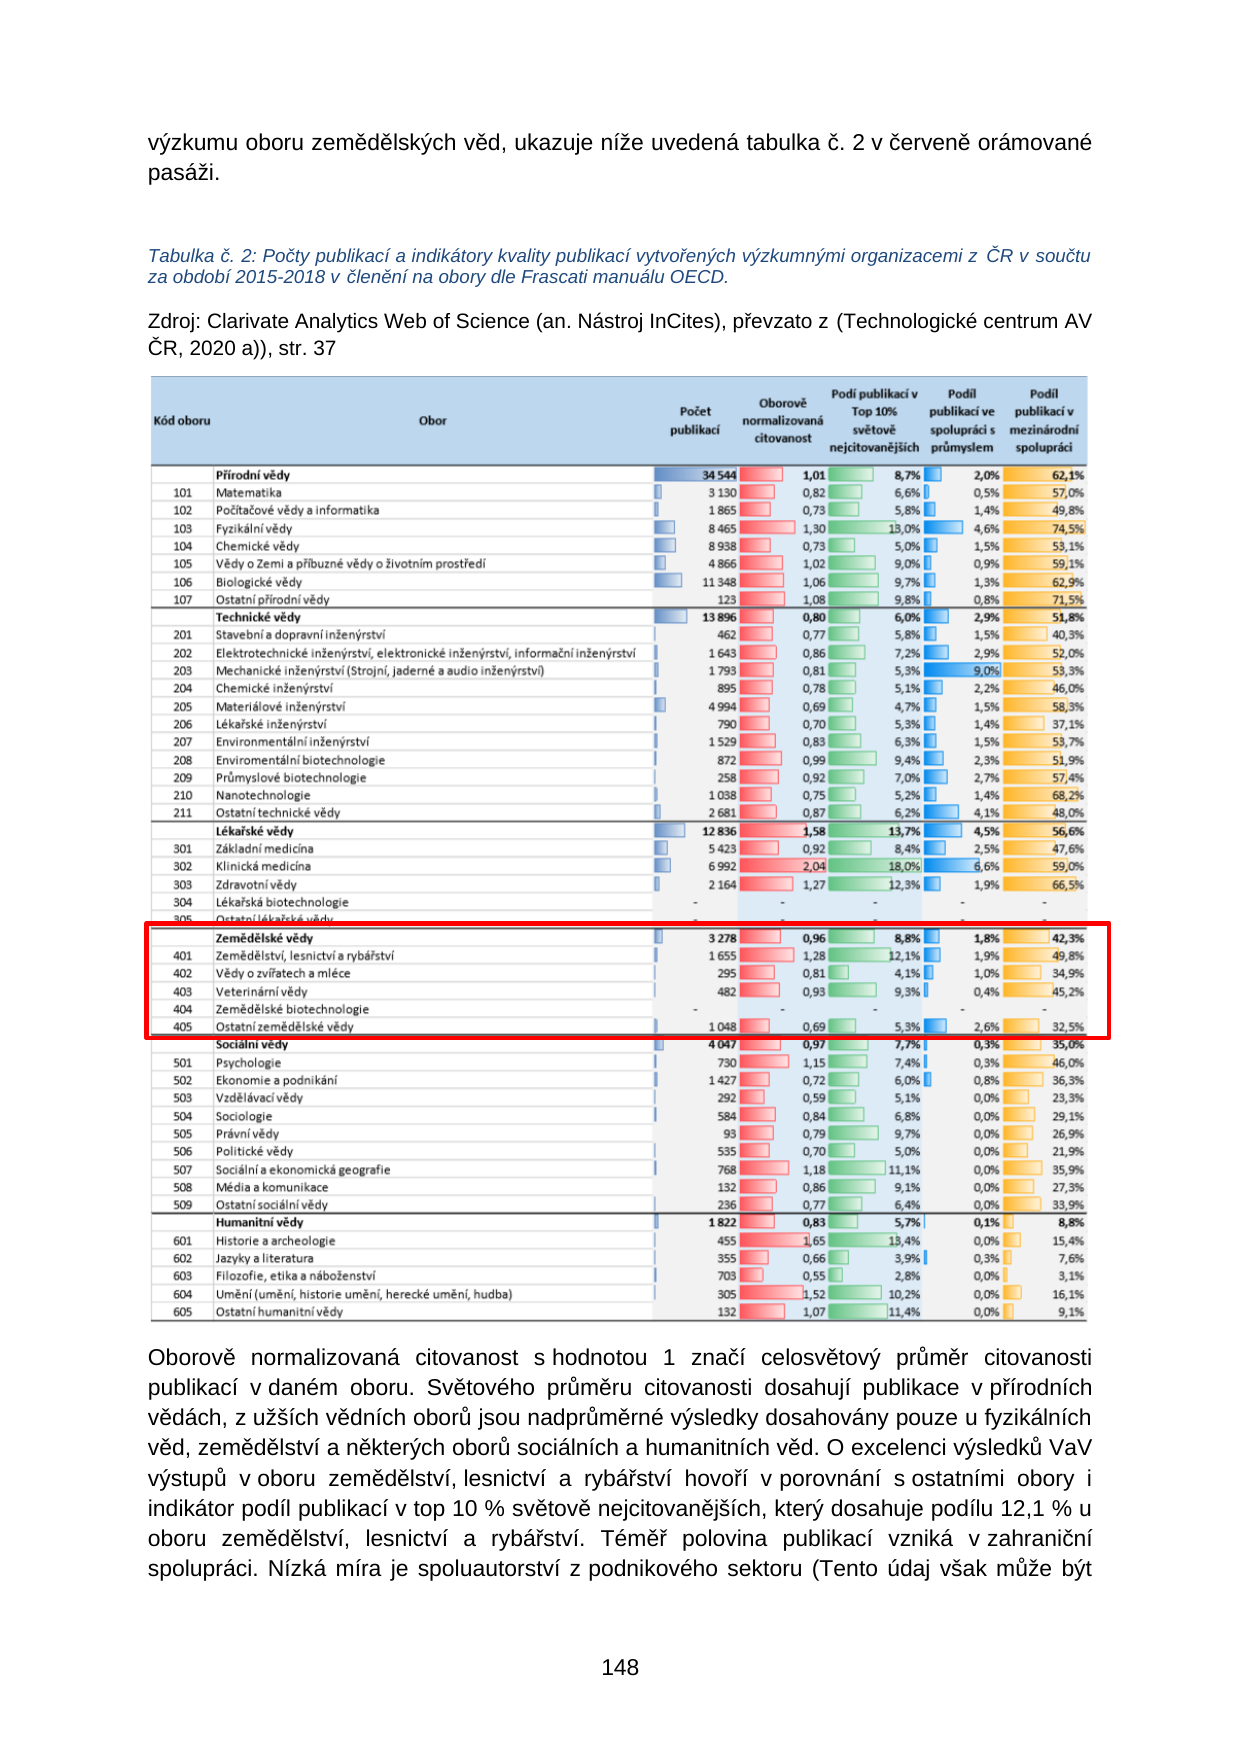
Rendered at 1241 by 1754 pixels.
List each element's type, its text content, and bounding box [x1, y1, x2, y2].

picture [147, 1040, 1093, 1328]
text Zdroj: Clarivate Analytics Web of Science (an. Nástroj InCites), převzato z, str. 37 [148, 309, 1092, 360]
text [148, 129, 1092, 186]
picture [147, 376, 1093, 921]
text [148, 1344, 1092, 1581]
picture [149, 926, 1093, 1036]
